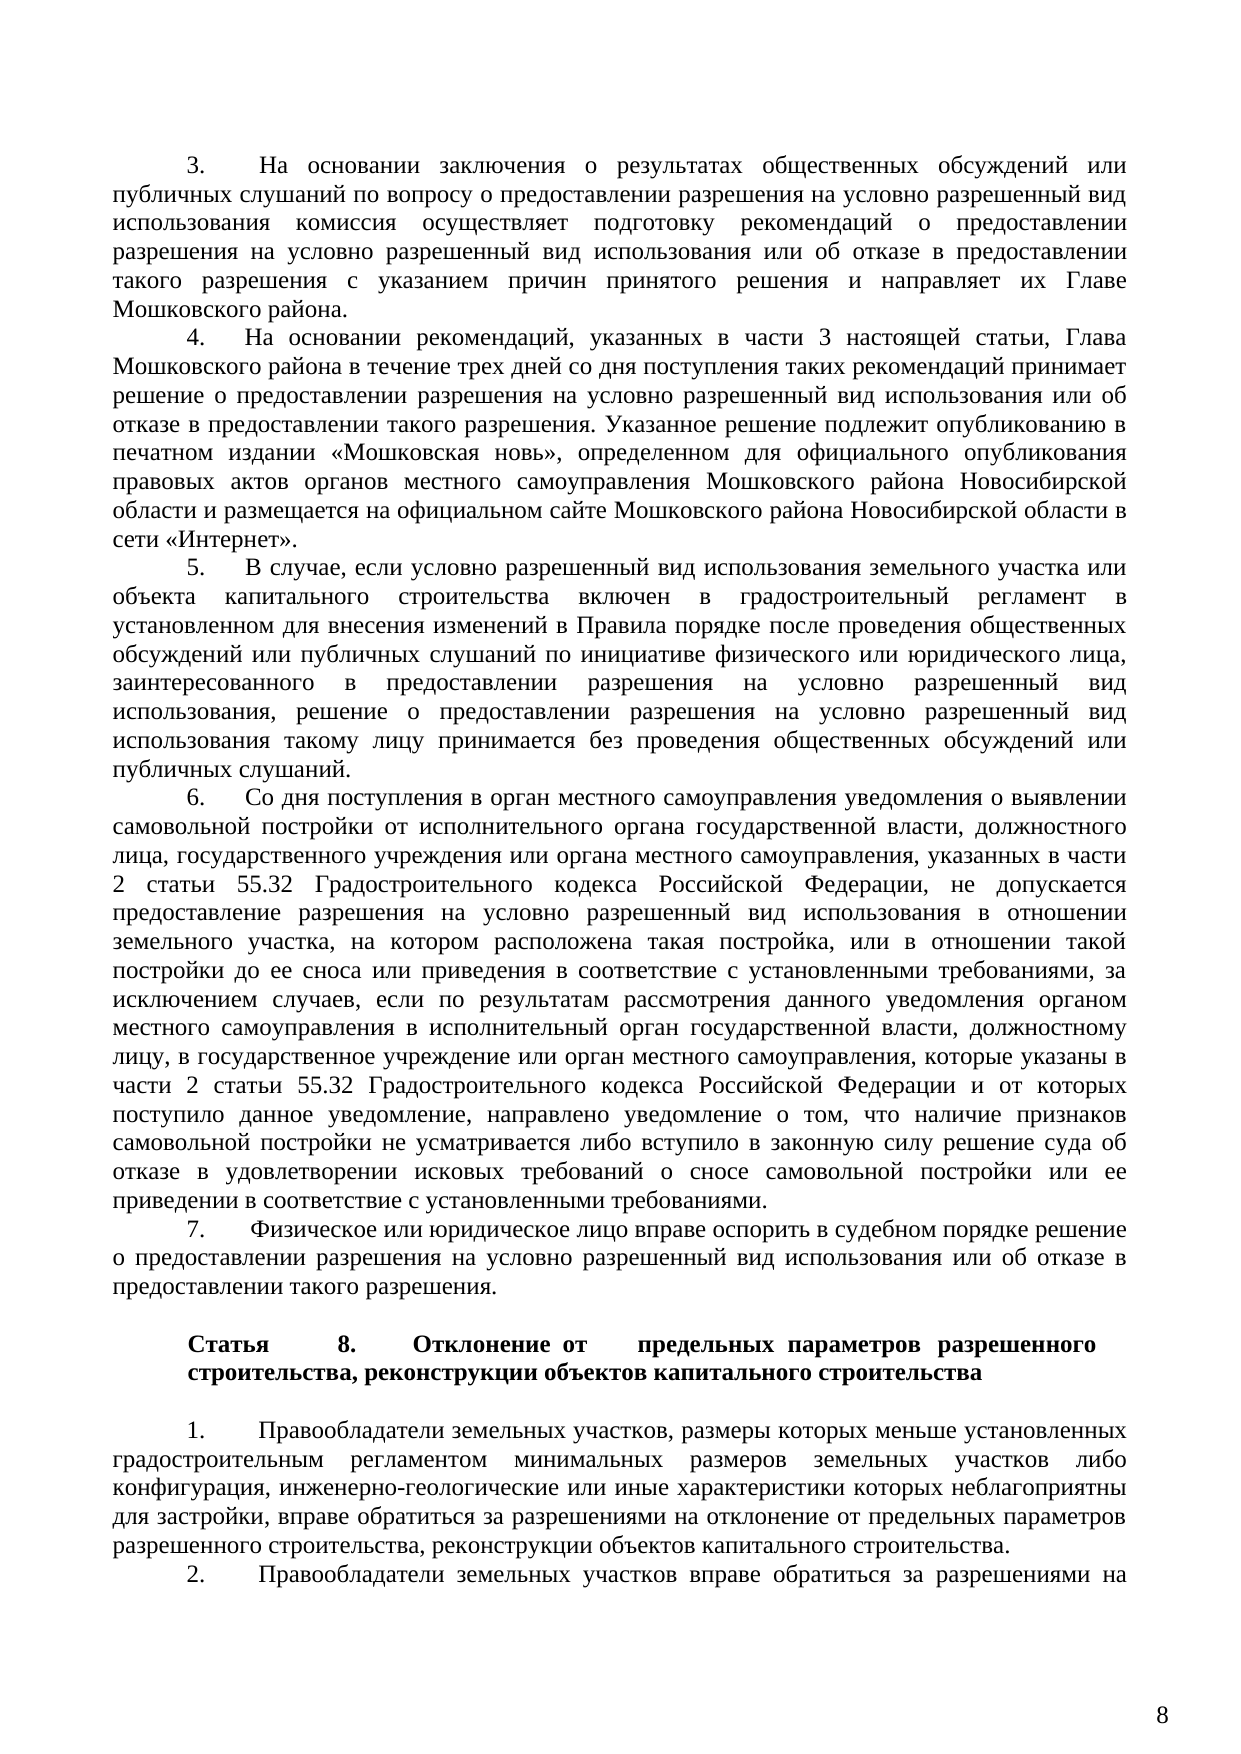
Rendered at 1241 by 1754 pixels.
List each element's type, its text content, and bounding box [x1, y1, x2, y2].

list На основании заключения о результатах общественных обсуждений или публичных слушаний по вопросу о предоставлении разрешения на условно разрешенный вид использования комиссия осуществляет подготовку рекомендаций о предоставлении разрешения на условно разрешенный вид использования или об отказе в предоставлении такого разрешения с указанием причин принятого решения и направляет их Главе Мошковского района. [112, 150, 1128, 322]
list В случае, если условно разрешенный вид использования земельного участка или объекта капитального строительства включен в градостроительный регламент в установленном для внесения изменений в Правила порядке после проведения общественных обсуждений или публичных слушаний по инициативе физического или юридического лица, заинтересованного в предоставлении разрешения на условно разрешенный вид использования, решение о предоставлении разрешения на условно разрешенный вид использования такому лицу принимается без проведения общественных обсуждений или публичных слушаний. [112, 552, 1128, 782]
list Физическое или юридическое лицо вправе оспорить в судебном порядке решение о предоставлении разрешения на условно разрешенный вид использования или об отказе в предоставлении такого разрешения. [112, 1214, 1128, 1300]
list Со дня поступления в орган местного самоуправления уведомления о выявлении самовольной постройки от исполнительного органа государственной власти, должностного лица, государственного учреждения или органа местного самоуправления, указанных в части 2 статьи 55.32 Градостроительного кодекса Российской Федерации, не допускается предоставление разрешения на условно разрешенный вид использования в отношении земельного участка, на котором расположена такая постройка, или в отношении такой постройки до ее сноса или приведения в соответствие с установленными требованиями, за исключением случаев, если по результатам рассмотрения данного уведомления органом местного самоуправления в исполнительный орган государственной власти, должностному лицу, в государственное учреждение или орган местного самоуправления, которые указаны в части 2 статьи 55.32 Градостроительного кодекса Российской Федерации и от которых поступило данное уведомление, направлено уведомление о том, что наличие признаков самовольной постройки не усматривается либо вступило в законную силу решение суда об отказе в удовлетворении исковых требований о сносе самовольной постройки или ее приведении в соответствие с установленными требованиями. [112, 782, 1128, 1214]
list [112, 1559, 1128, 1587]
list Правообладатели земельных участков, размеры которых меньше установленных градостроительным регламентом минимальных размеров земельных участков либо конфигурация, инженерно-геологические или иные характеристики которых неблагоприятны для застройки, вправе обратиться за разрешениями на отклонение от предельных параметров разрешенного строительства, реконструкции объектов капитального строительства. [112, 1415, 1128, 1559]
list На основании рекомендаций, указанных в части 3 настоящей статьи, Глава Мошковского района в течение трех дней со дня поступления таких рекомендаций принимает решение о предоставлении разрешения на условно разрешенный вид использования или об отказе в предоставлении такого разрешения. Указанное решение подлежит опубликованию в печатном издании «Мошковская новь», определенном для официального опубликования правовых актов органов местного самоуправления Мошковского района Новосибирской области и размещается на официальном сайте Мошковского района Новосибирской области в сети «Интернет». [112, 322, 1128, 552]
text Статья 8. Отклонение от предельных параметров разрешенного строительства, реконструкции объектов капитального строительства [112, 1329, 1128, 1386]
